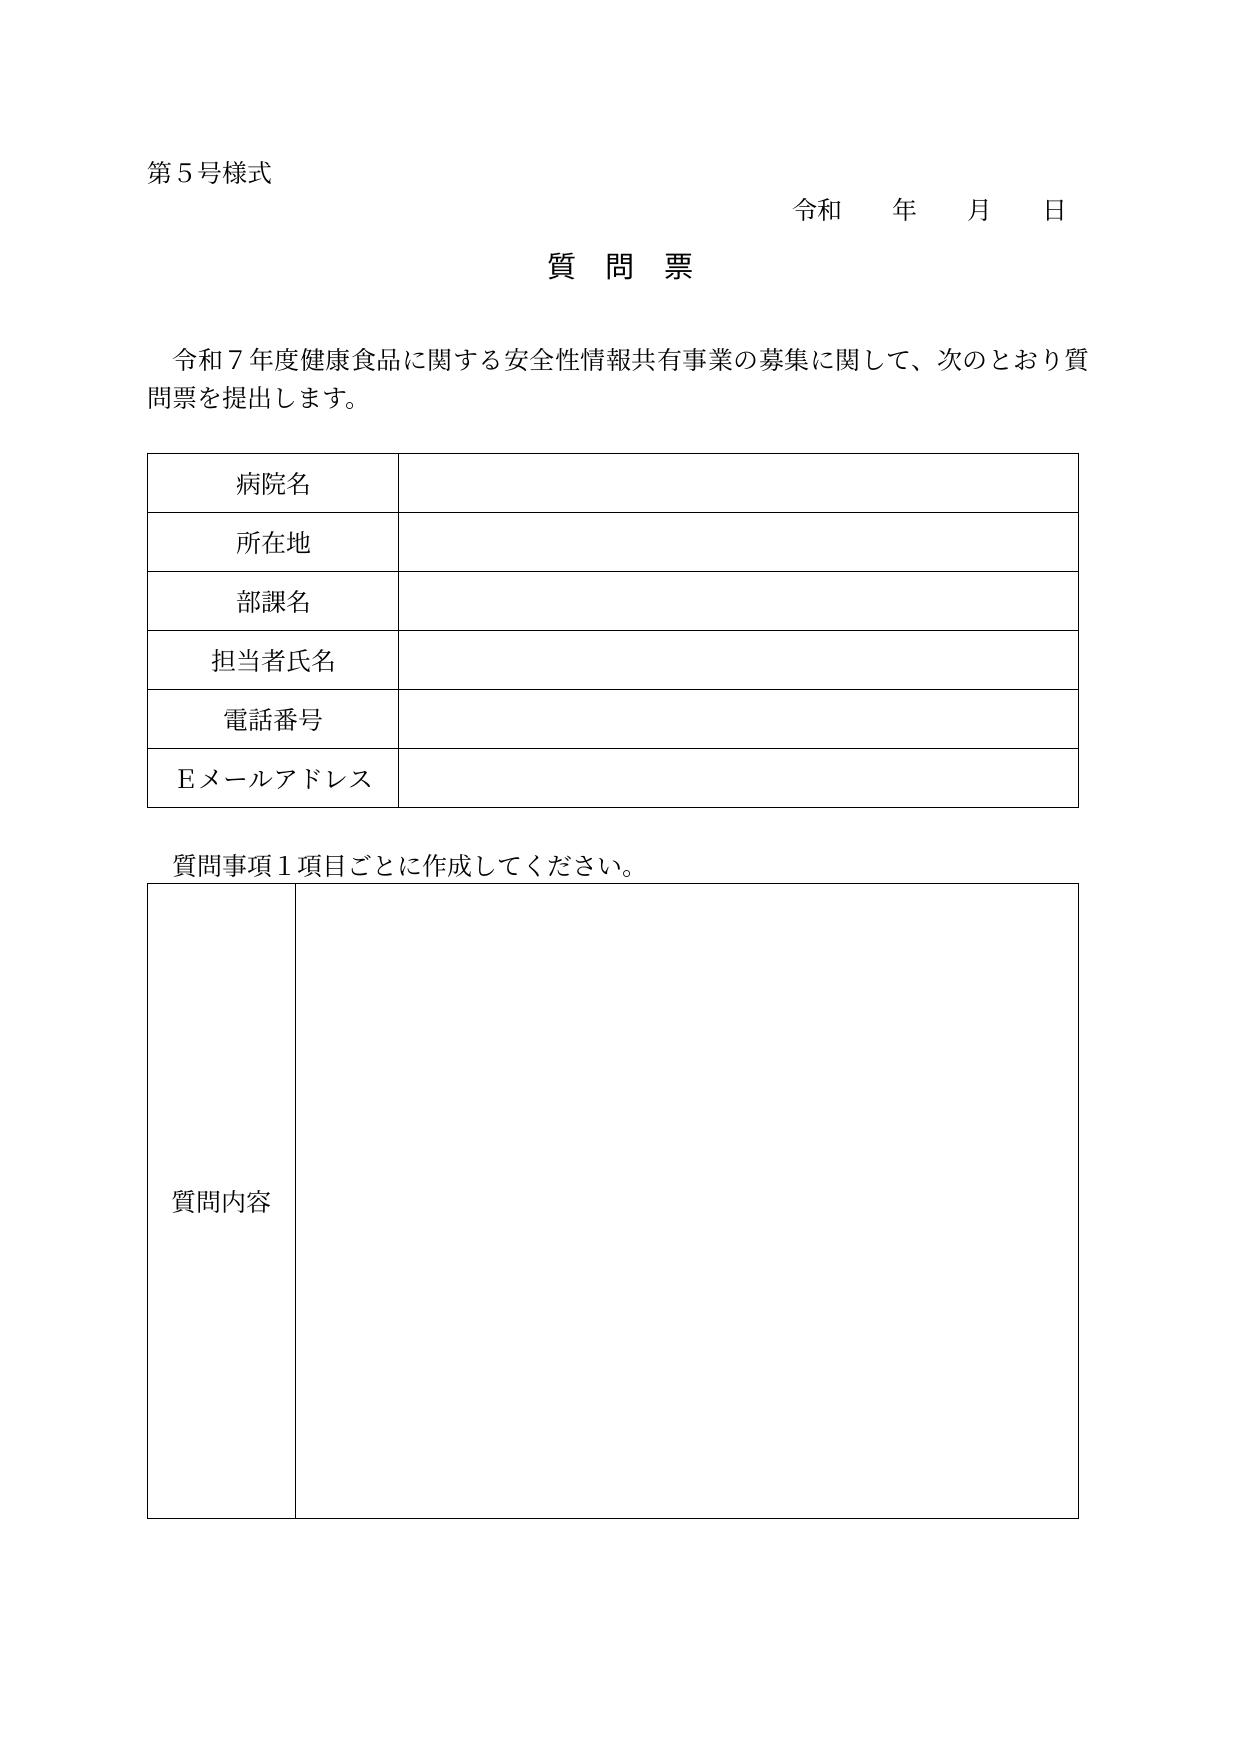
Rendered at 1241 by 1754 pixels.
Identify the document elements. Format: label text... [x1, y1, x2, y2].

table_cell Ｅメールアドレス [148, 749, 398, 807]
table_cell [399, 749, 1078, 807]
table_cell 担当者氏名 [148, 631, 398, 689]
table_header [296, 884, 1078, 1518]
text 第５号様式 [148, 153, 1092, 190]
text 令和 年 月 日 [148, 190, 1067, 228]
table_cell [399, 631, 1078, 689]
table_header 質問内容 [148, 884, 295, 1518]
table_cell 部課名 [148, 572, 398, 630]
table_cell 電話番号 [148, 690, 398, 748]
text 質 問 票 [148, 228, 1092, 303]
text 質問事項１項目ごとに作成してください。 [148, 846, 1092, 883]
table_header 病院名 [148, 454, 398, 512]
table_cell [399, 572, 1078, 630]
text 令和７年度健康食品に関する安全性情報共有事業の募集に関して、次のとおり質問票を提出します。 [148, 340, 1092, 415]
table_cell [399, 513, 1078, 571]
table_header [399, 454, 1078, 512]
table_cell [399, 690, 1078, 748]
table_cell 所在地 [148, 513, 398, 571]
